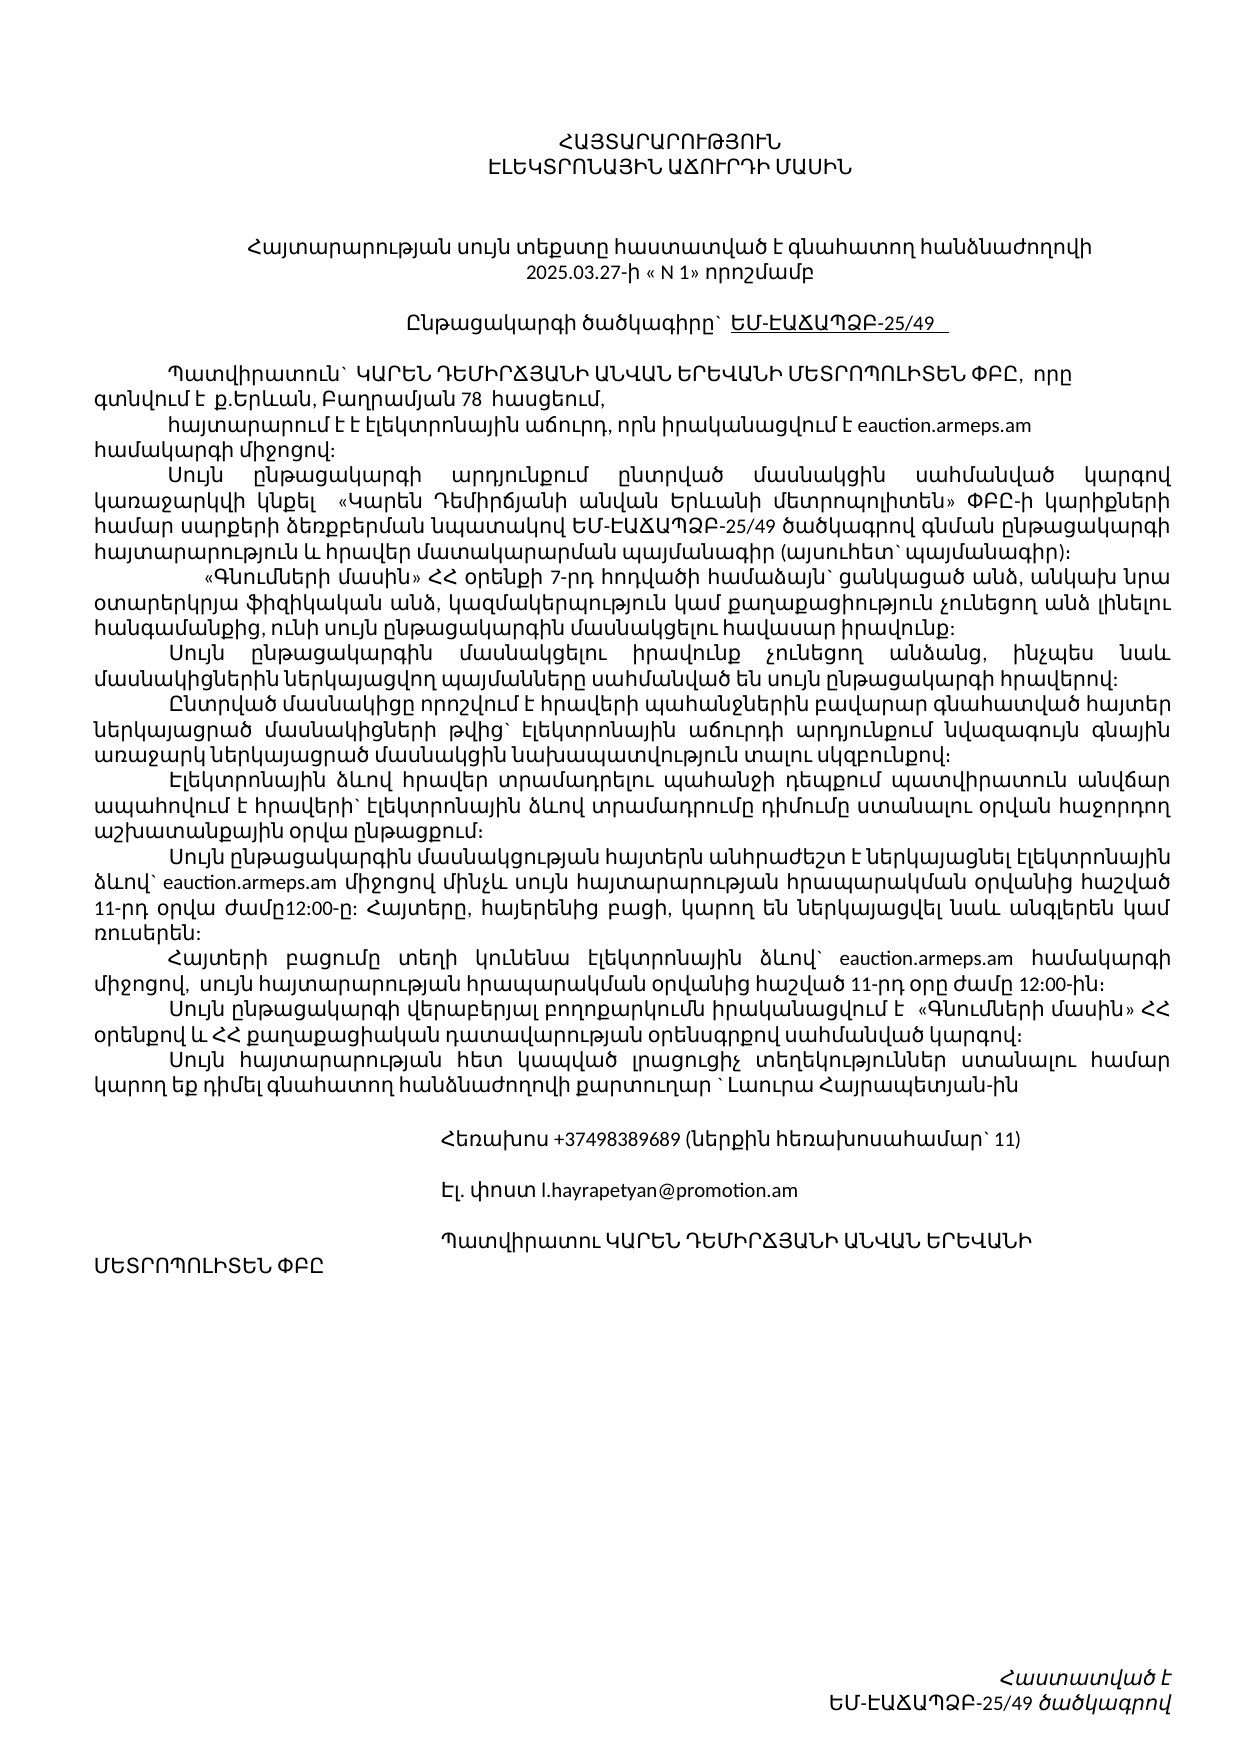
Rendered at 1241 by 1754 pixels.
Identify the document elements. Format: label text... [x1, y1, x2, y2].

text ՀԱՅՏԱՐԱՐՈՒԹՅՈՒՆ [94, 129, 1171, 154]
text Էլ. փոստ l.hayrapetyan@promotion.am [94, 1177, 1171, 1203]
text ԵՄ-ԷԱՃԱՊՁԲ-25/49 ծածկագրով [94, 1690, 1171, 1716]
text Սույն ընթացակարգին մասնակցության հայտերն անհրաժեշտ է ներկայացնել էլեկտրոնային ձևով` eauction.armeps.am միջոցով մինչև սույն հայտարարության հրապարակման օրվանից հաշված 11-րդ օրվա ժամը12:00-ը: Հայտերը, հայերենից բացի, կարող են ներկայացվել նաև անգլերեն կամ ռուսերեն: [94, 844, 1171, 946]
text 2025.03.27 -ի « N 1» որոշմամբ [94, 259, 1171, 285]
text հայտարարում է է էլեկտրոնային աճուրդ, որն իրականացվում է eauction.armeps.am համակարգի միջոցով: [94, 412, 1171, 463]
text Հայտարարության սույն տեքստը հաստատված է գնահատող հանձնաժողովի [94, 234, 1171, 259]
text ԷԼԵԿՏՐՈՆԱՅԻՆ ԱՃՈՒՐԴԻ ՄԱՍԻՆ [94, 154, 1171, 180]
text Սույն հայտարարության հետ կապված լրացուցիչ տեղեկություններ ստանալու համար կարող եք դիմել գնահատող հանձնաժողովի քարտուղար ` Լաուրա Հայրապետյան-ին [94, 1047, 1171, 1098]
text Ընտրված մասնակիցը որոշվում է հրավերի պահանջներին բավարար գնահատված հայտեր ներկայացրած մասնակիցների թվից` էլեկտրոնային աճուրդի արդյունքում նվազագույն գնային առաջարկ ներկայացրած մասնակցին նախապատվություն տալու սկզբունքով։ [94, 691, 1171, 768]
text Ընթացակարգի ծածկագիրը` ԵՄ-ԷԱՃԱՊՁԲ-25/49 [94, 310, 1171, 336]
text Հայտերի բացումը տեղի կունենա էլեկտրոնային ձևով` eauction.armeps.am համակարգի միջոցով, սույն հայտարարության հրապարակման օրվանից հաշված 11-րդ օրը ժամը 12:00-ին։ [94, 946, 1171, 996]
text Պատվիրատու ԿԱՐԵՆ ԴԵՄԻՐՃՅԱՆԻ ԱՆՎԱՆ ԵՐԵՎԱՆԻ ՄԵՏՐՈՊՈԼԻՏԵՆ ՓԲԸ [94, 1228, 1171, 1279]
text Սույն ընթացակարգի արդյունքում ընտրված մասնակցին սահմանված կարգով կառաջարկվի կնքել «Կարեն Դեմիրճյանի անվան Երևանի մետրոպոլիտեն» ՓԲԸ-ի կարիքների համար սարքերի ձեռքբերման նպատակով ԵՄ-ԷԱՃԱՊՁԲ-25/49 ծածկագրով գնման ընթացակարգի հայտարարություն և հրավեր մատակարարման պայմանագիր (այսուհետ` պայմանագիր)։ [94, 463, 1171, 564]
text Սույն ընթացակարգի վերաբերյալ բողոքարկումն իրականացվում է «Գնումների մասին» ՀՀ օրենքով և ՀՀ քաղաքացիական դատավարության օրենսգրքով սահմանված կարգով։ [94, 996, 1171, 1047]
text Հաստատված է [94, 1665, 1171, 1690]
text Էլեկտրոնային ձևով հրավեր տրամադրելու պահանջի դեպքում պատվիրատուն անվճար ապահովում է հրավերի` էլեկտրոնային ձևով տրամադրումը դիմումը ստանալու օրվան հաջորդող աշխատանքային օրվա ընթացքում։ [94, 768, 1171, 844]
text Սույն ընթացակարգին մասնակցելու իրավունք չունեցող անձանց, ինչպես նաև մասնակիցներին ներկայացվող պայմանները սահմանված են սույն ընթացակարգի հրավերով: [94, 641, 1171, 691]
text Հեռախոս +37498389689 (ներքին հեռախոսահամար` 11) [94, 1126, 1171, 1152]
text «Գնումների մասին» ՀՀ օրենքի 7-րդ հոդվածի համաձայն` ցանկացած անձ, անկախ նրա օտարերկրյա ֆիզիկական անձ, կազմակերպություն կամ քաղաքացիություն չունեցող անձ լինելու հանգամանքից, ունի սույն ընթացակարգին մասնակցելու հավասար իրավունք: [94, 564, 1171, 641]
text Պատվիրատուն` ԿԱՐԵՆ ԴԵՄԻՐՃՅԱՆԻ ԱՆՎԱՆ ԵՐԵՎԱՆԻ ՄԵՏՐՈՊՈԼԻՏԵՆ ՓԲԸ, որը գտնվում է ք.Երևան, Բաղրամյան 78 հասցեում, [94, 361, 1171, 412]
